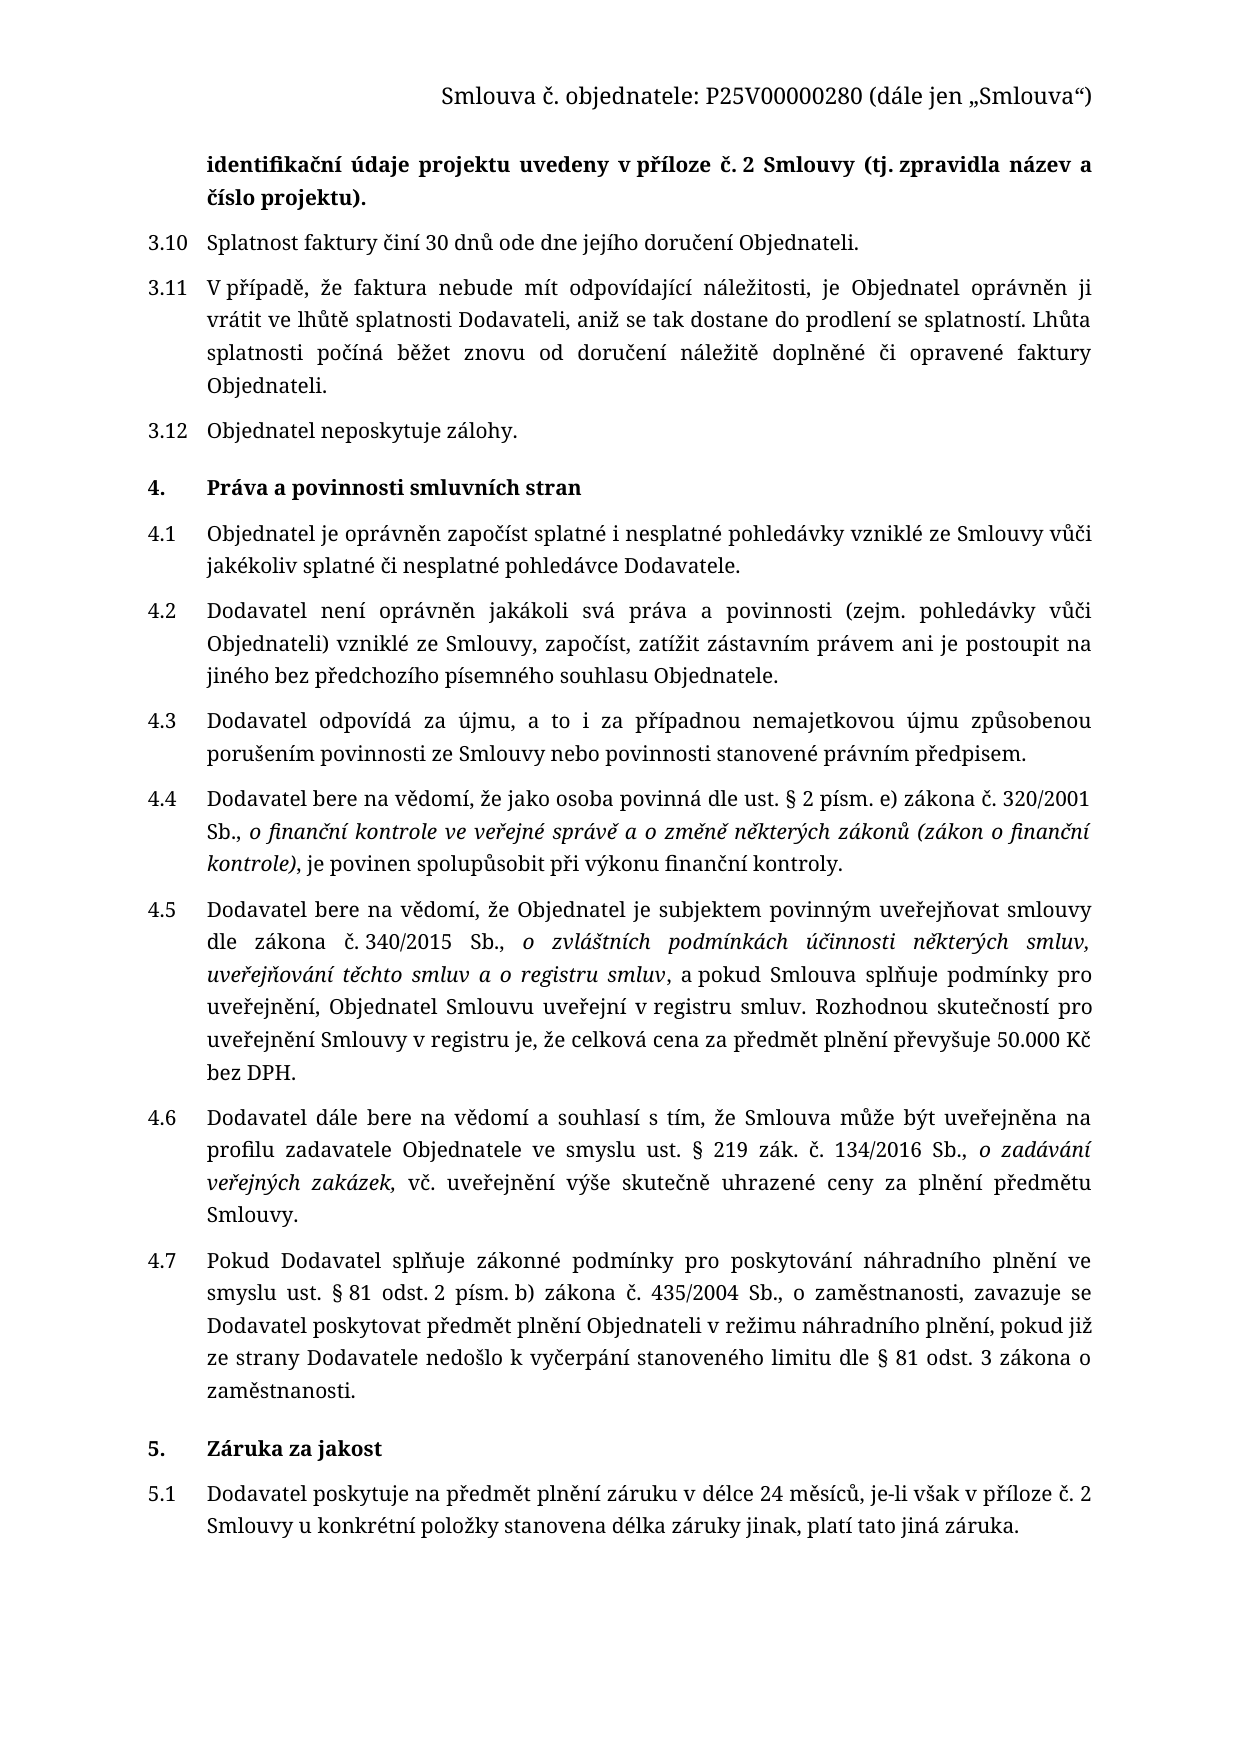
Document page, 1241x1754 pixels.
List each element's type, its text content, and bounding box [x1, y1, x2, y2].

list Objednatel je oprávněn započíst splatné i nesplatné pohledávky vzniklé ze Smlouvy vůči jakékoliv splatné či nesplatné pohledávce Dodavatele. [148, 519, 1093, 580]
list Záruka za jakost [148, 1434, 1093, 1462]
list V případě, že faktura nebude mít odpovídající náležitosti, je Objednatel oprávněn ji vrátit ve lhůtě splatnosti Dodavateli, aniž se tak dostane do prodlení se splatností. Lhůta splatnosti počíná běžet znovu od doručení náležitě doplněné či opravené faktury Objednateli. [148, 273, 1093, 399]
list Objednatel neposkytuje zálohy. [148, 416, 1093, 444]
list Dodavatel bere na vědomí, že jako osoba povinná dle ust. § 2 písm. e) zákona č. 320/2001 Sb., o finanční kontrole ve veřejné správě a o změně některých zákonů (zákon o finanční kontrole), je povinen spolupůsobit při výkonu finanční kontroly. [148, 784, 1093, 878]
list Splatnost faktury činí 30 dnů ode dne jejího doručení Objednateli. [148, 228, 1093, 256]
list Dodavatel není oprávněn jakákoli svá práva a povinnosti (zejm. pohledávky vůči Objednateli) vzniklé ze Smlouvy, započíst, zatížit zástavním právem ani je postoupit na jiného bez předchozího písemného souhlasu Objednatele. [148, 596, 1093, 690]
list Dodavatel odpovídá za újmu, a to i za případnou nemajetkovou újmu způsobenou porušením povinnosti ze Smlouvy nebo povinnosti stanovené právním předpisem. [148, 707, 1093, 768]
list Práva a povinnosti smluvních stran [148, 473, 1093, 502]
list Dodavatel bere na vědomí, že Objednatel je subjektem povinným uveřejňovat smlouvy dle zákona č. 340/2015 Sb., o zvláštních podmínkách účinnosti některých smluv, uveřejňování těchto smluv a o registru smluv, a pokud Smlouva splňuje podmínky pro uveřejnění, Objednatel Smlouvu uveřejní v registru smluv. Rozhodnou skutečností pro uveřejnění Smlouvy v registru je, že celková cena za předmět plnění převyšuje 50.000 Kč bez DPH. [148, 895, 1093, 1086]
list Dodavatel dále bere na vědomí a souhlasí s tím, že Smlouva může být uveřejněna na profilu zadavatele Objednatele ve smyslu ust. § 219 zák. č. 134/2016 Sb., o zadávání veřejných zakázek, vč. uveřejnění výše skutečně uhrazené ceny za plnění předmětu Smlouvy. [148, 1103, 1093, 1229]
list Pokud Dodavatel splňuje zákonné podmínky pro poskytování náhradního plnění ve smyslu ust. § 81 odst. 2 písm. b) zákona č. 435/2004 Sb., o zaměstnanosti, zavazuje se Dodavatel poskytovat předmět plnění Objednateli v režimu náhradního plnění, pokud již ze strany Dodavatele nedošlo k vyčerpání stanoveného limitu dle § 81 odst. 3 zákona o zaměstnanosti. [148, 1246, 1093, 1404]
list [148, 150, 1093, 211]
list Dodavatel poskytuje na předmět plnění záruku v délce 24 měsíců, je-li však v příloze č. 2 Smlouvy u konkrétní položky stanovena délka záruky jinak, platí tato jiná záruka. [148, 1479, 1093, 1540]
